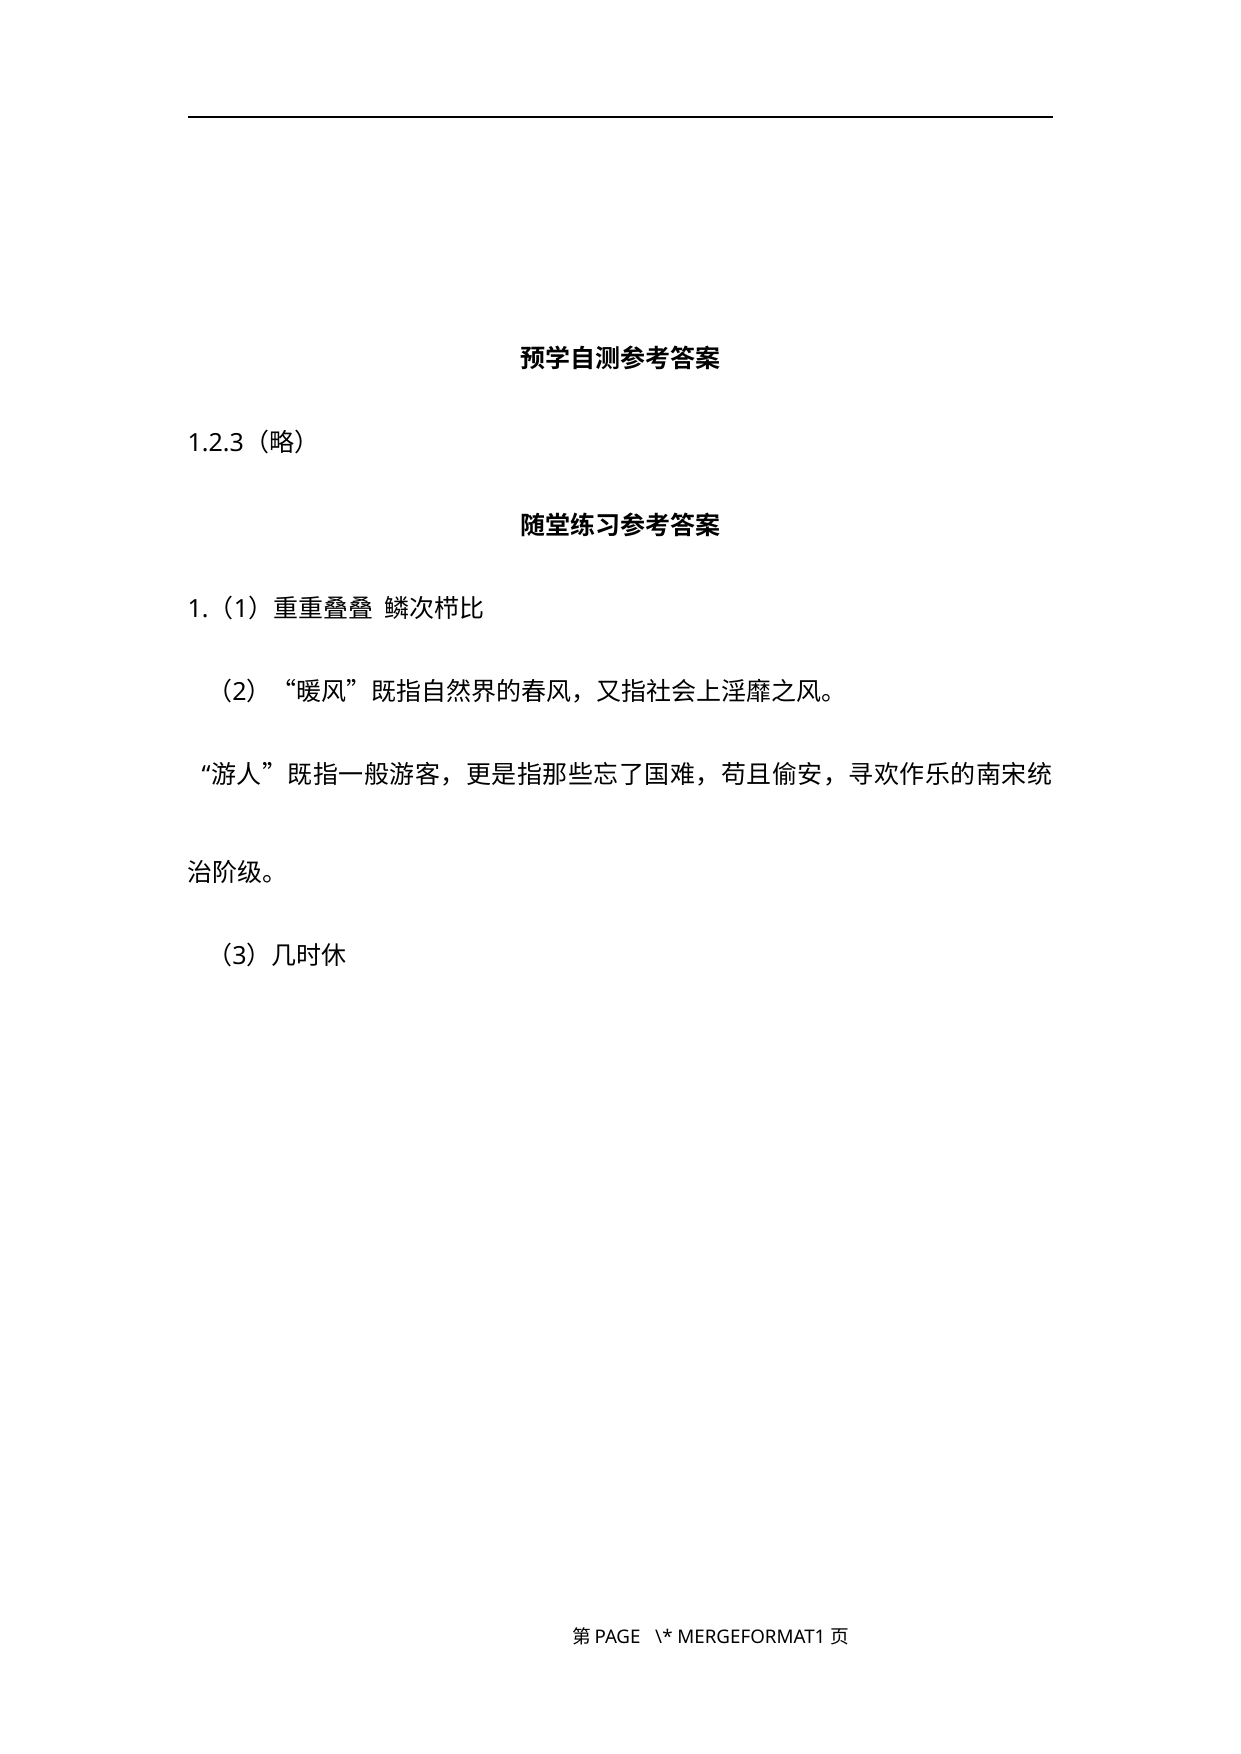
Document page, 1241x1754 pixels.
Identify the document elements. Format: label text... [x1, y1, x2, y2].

text 1.（1）重重叠叠 鳞次栉比 [187, 574, 1053, 639]
text （3）几时休 [187, 921, 1053, 986]
text “游人”既指一般游客，更是指那些忘了国难，苟且偷安，寻欢作乐的南宋统治阶级。 [187, 740, 1053, 903]
text 随堂练习参考答案 [187, 491, 1053, 556]
text （2）“暖风”既指自然界的春风，又指社会上淫靡之风。 [187, 657, 1053, 722]
text 1.2.3（略） [187, 408, 1053, 473]
text 预学自测参考答案 [187, 324, 1053, 389]
